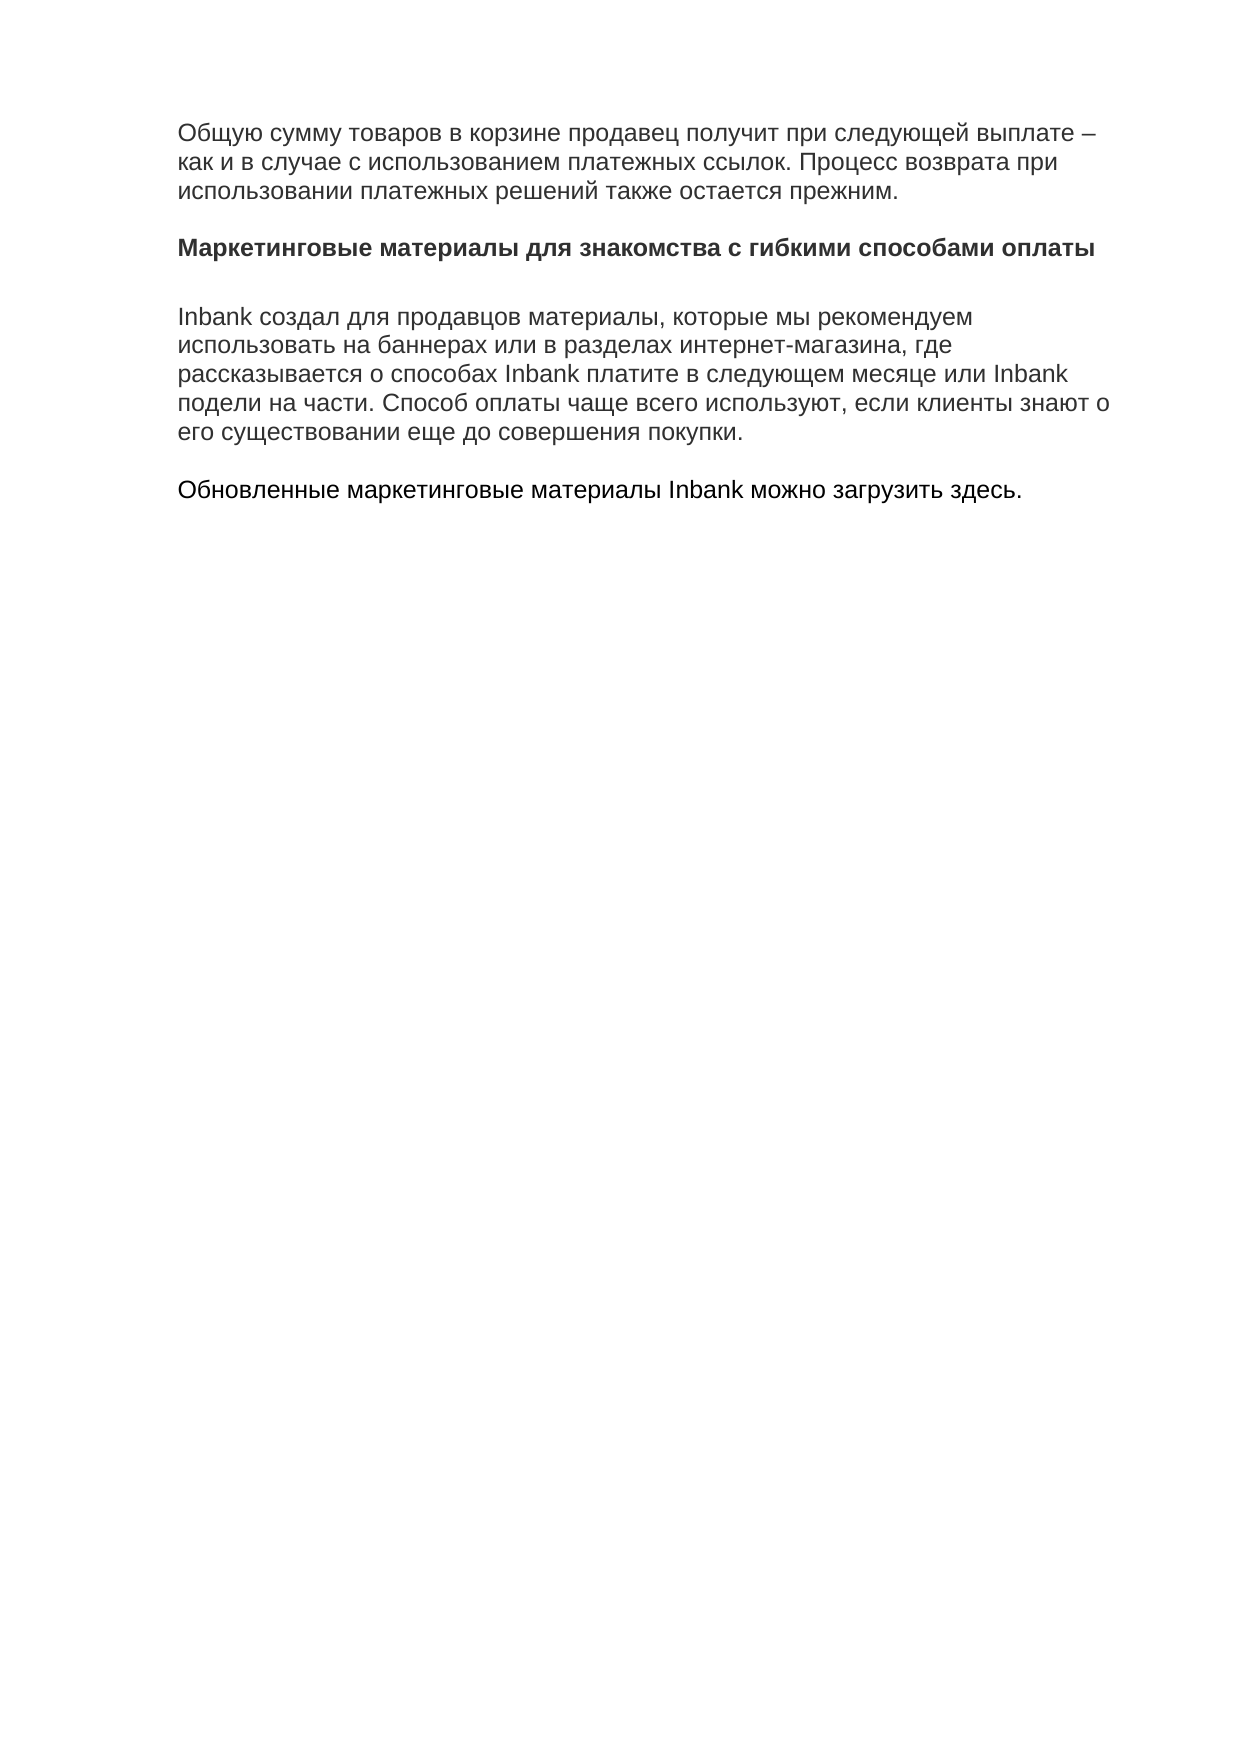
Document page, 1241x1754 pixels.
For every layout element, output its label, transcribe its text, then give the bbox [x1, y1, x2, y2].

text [177, 118, 1122, 204]
subtitle Маркетинговые материалы для знакомства с гибкими способами оплаты [177, 233, 1122, 262]
text Inbank создал для продавцов материалы, которые мы рекомендуем использовать на баннерах или в разделах интернет-магазина, где рассказывается о способах Inbank платите в следующем месяце или Inbank подели на части. Способ оплаты чаще всего используют, если клиенты знают о его существовании еще до совершения покупки. [177, 302, 1122, 445]
text Обновленные маркетинговые материалы Inbank можно загрузить здесь. [177, 474, 1122, 503]
